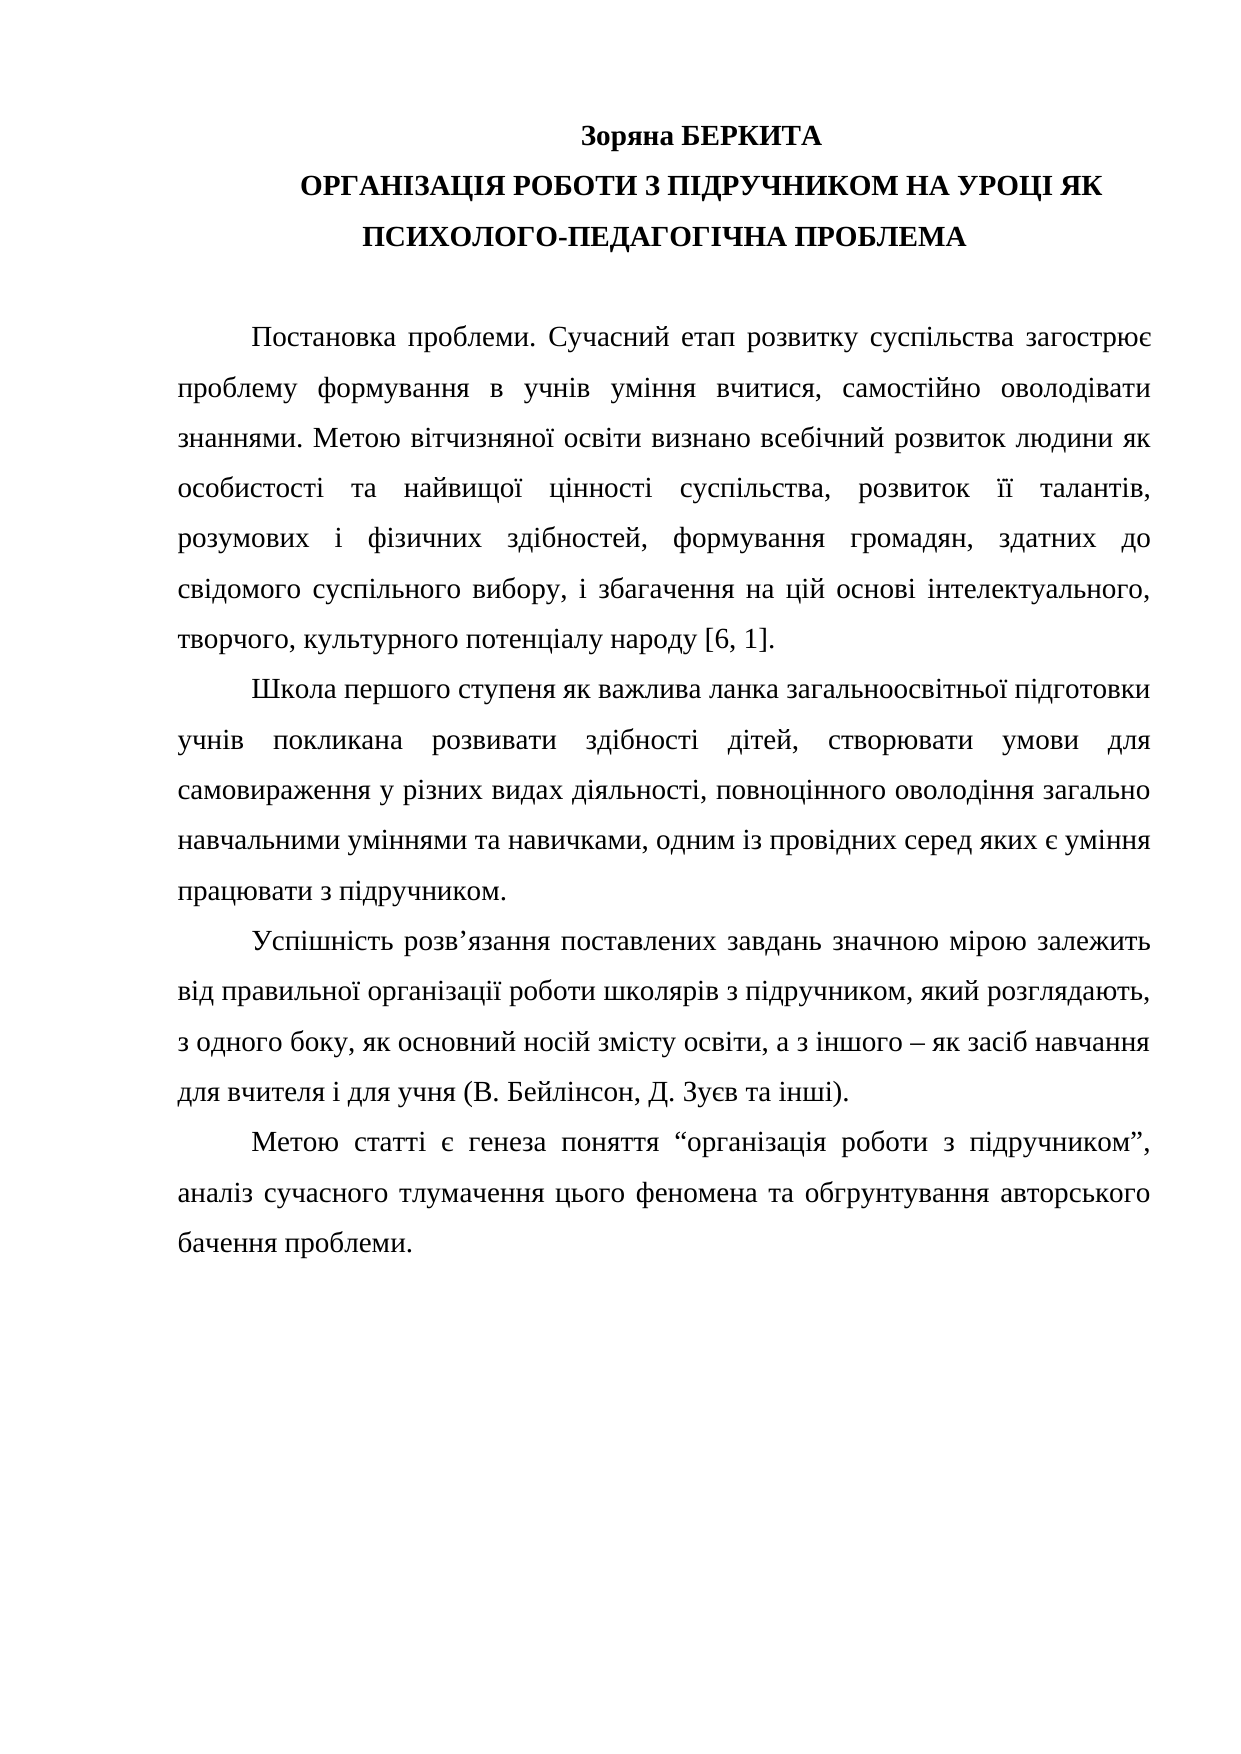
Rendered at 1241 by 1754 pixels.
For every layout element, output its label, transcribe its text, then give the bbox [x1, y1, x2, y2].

text Школа першого ступеня як важлива ланка загальноосвітньої підготовки учнів покликана розвивати здібності дітей, створювати умови для самовираження у різних видах діяльності, повноцінного оволодіння загально навчальними уміннями та навичками, одним із провідних серед яких є уміння працювати з підручником. [177, 672, 1152, 906]
title Зоряна БЕРКИТА [177, 118, 1152, 152]
text Метою статті є генеза поняття “організація роботи з підручником”, аналіз сучасного тлумачення цього феномена та обгрунтування авторського бачення проблеми. [177, 1124, 1152, 1258]
text Постановка проблеми. Сучасний етап розвитку суспільства загострює проблему формування в учнів уміння вчитися, самостійно оволодівати знаннями. Метою вітчизняної освіти визнано всебічний розвиток людини як особистості та найвищої цінності суспільства, розвиток її талантів, розумових і фізичних здібностей, формування громадян, здатних до свідомого суспільного вибору, і збагачення на цій основі інтелектуального, творчого, культурного потенціалу народу [6, 1]. [177, 319, 1152, 655]
text Успішність розв’язання поставлених завдань значною мірою залежить від правильної організації роботи школярів з підручником, який розглядають, з одного боку, як основний носій змісту освіти, а з іншого – як засіб навчання для вчителя і для учня (В. Бейлінсон, Д. Зуєв та інші). [177, 923, 1152, 1108]
title ОРГАНІЗАЦІЯ РОБОТИ З ПІДРУЧНИКОМ НА УРОЦІ ЯК ПСИХОЛОГО-ПЕДАГОГІЧНА ПРОБЛЕМА [177, 168, 1152, 252]
